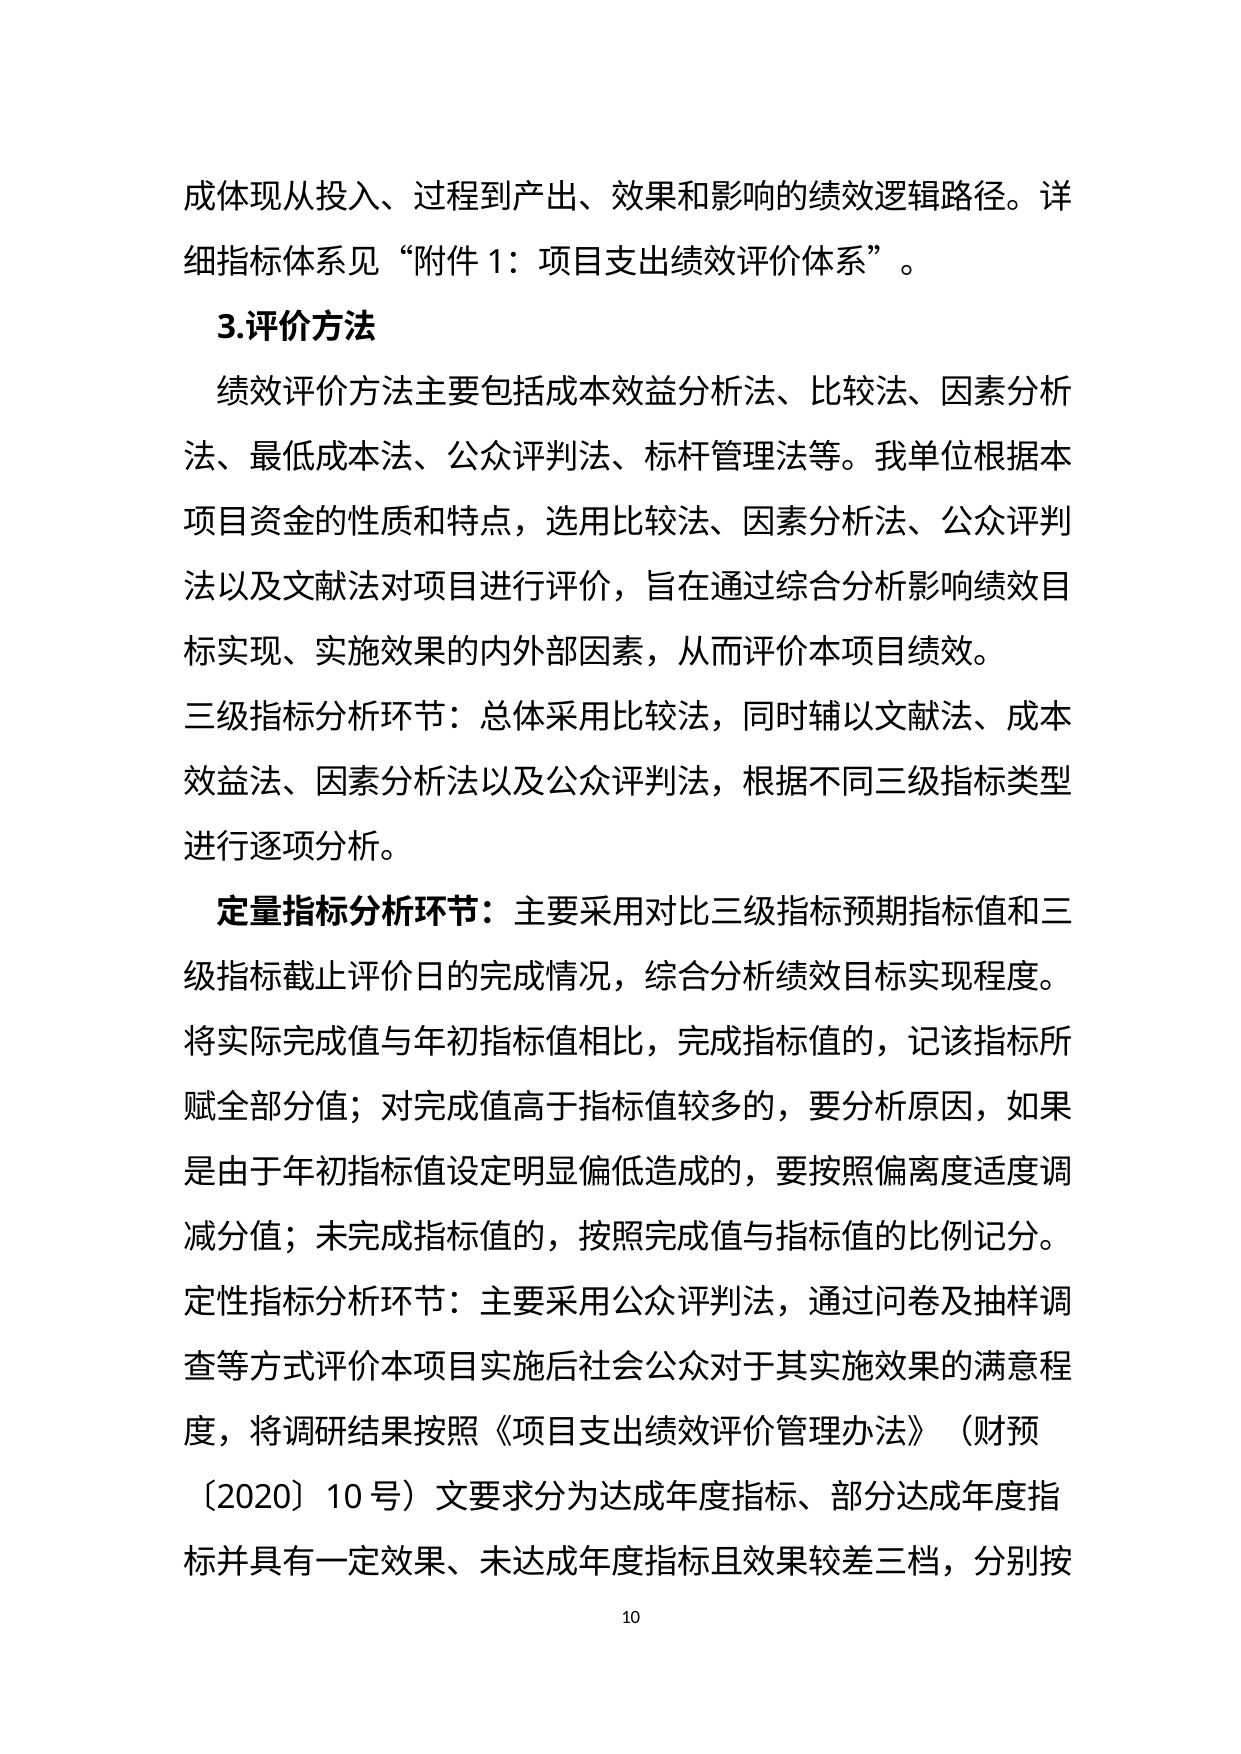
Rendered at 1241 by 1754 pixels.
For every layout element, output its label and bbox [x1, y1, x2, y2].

list [183, 162, 1078, 1592]
